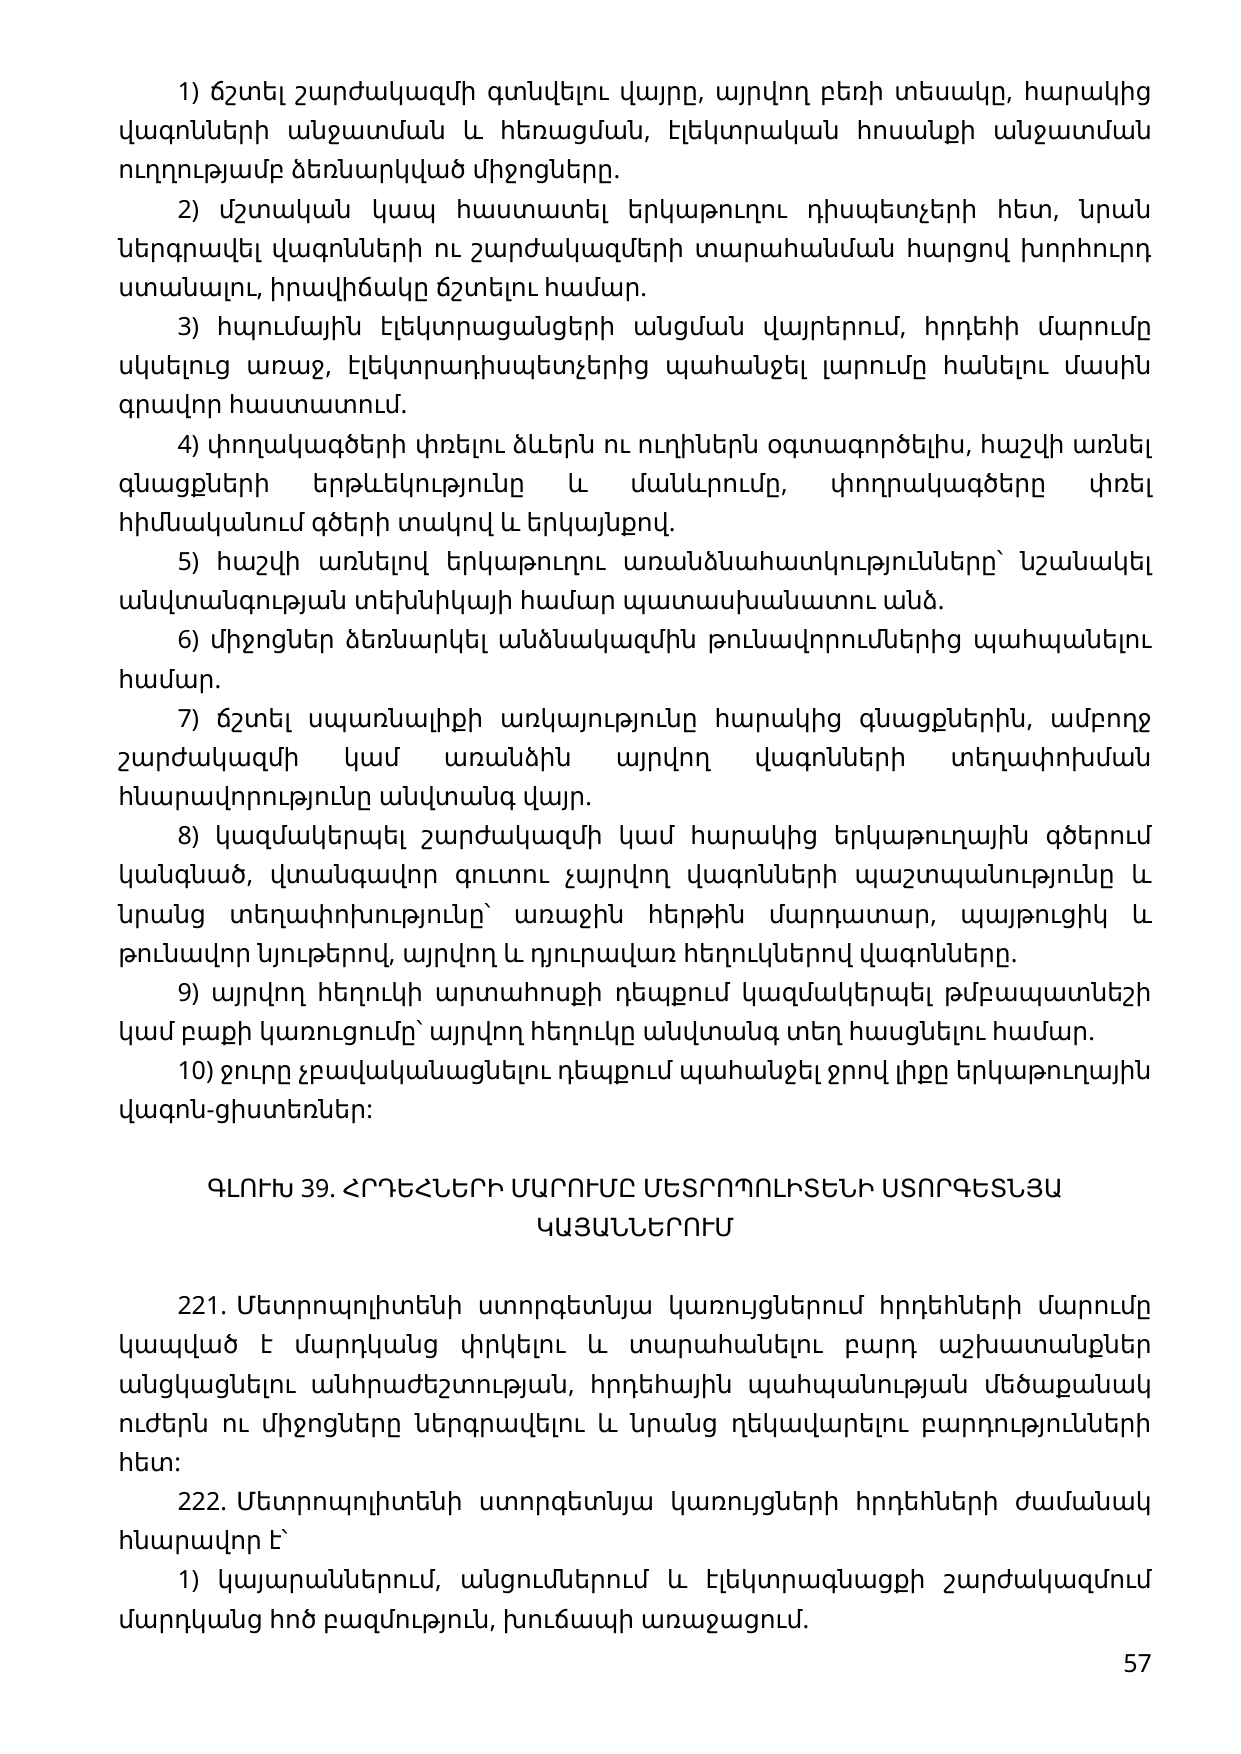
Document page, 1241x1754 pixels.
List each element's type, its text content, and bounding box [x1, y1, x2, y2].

text 2) մշտական կապ հաստատել երկաթուղու դիսպետչերի հետ, նրան ներգրավել վագոնների ու շարժակազմերի տարահանման հարցով խորհուրդ ստանալու, իրավիճակը ճշտելու համար. [118, 191, 1152, 304]
text ԳԼՈՒԽ 39. ՀՐԴԵՀՆԵՐԻ ՄԱՐՈՒՄԸ ՄԵՏՐՈՊՈԼԻՏԵՆԻ ՍՏՈՐԳԵՏՆՅԱ ԿԱՅԱՆՆԵՐՈՒՄ [118, 1171, 1152, 1244]
text 10) ջուրը չբավականացնելու դեպքում պահանջել ջրով լիքը երկաթուղային վագոն-ցիստեռներ: [118, 1053, 1152, 1126]
text 5) հաշվի առնելով երկաթուղու առանձնահատկությունները՝ նշանակել անվտանգության տեխնիկայի համար պատասխանատու անձ. [118, 544, 1152, 617]
text 6) միջոցներ ձեռնարկել անձնակազմին թունավորումներից պահպանելու համար. [118, 622, 1152, 695]
text 1) կայարաններում, անցումներում և էլեկտրագնացքի շարժակազմում մարդկանց հոծ բազմություն, խուճապի առաջացում. [118, 1562, 1152, 1635]
text 4) փողակագծերի փռելու ձևերն ու ուղիներն օգտագործելիս, հաշվի առնել գնացքների երթևեկությունը և մանևրումը, փողրակագծերը փռել հիմնականում գծերի տակով և երկայնքով. [118, 426, 1152, 539]
text 8) կազմակերպել շարժակազմի կամ հարակից երկաթուղային գծերում կանգնած, վտանգավոր գուտու չայրվող վագոնների պաշտպանությունը և նրանց տեղափոխությունը՝ առաջին հերթին մարդատար, պայթուցիկ և թունավոր նյութերով, այրվող և դյուրավառ հեղուկներով վագոնները. [118, 818, 1152, 969]
list Մետրոպոլիտենի ստորգետնյա կառույցներում հրդեհների մարումը կապված է մարդկանց փրկելու և տարահանելու բարդ աշխատանքներ անցկացնելու անհրաժեշտության, հրդեհային պահպանության մեծաքանակ ուժերն ու միջոցները ներգրավելու և նրանց ղեկավարելու բարդությունների հետ: [118, 1288, 1152, 1479]
text 3) հպումային էլեկտրացանցերի անցման վայրերում, հրդեհի մարումը սկսելուց առաջ, էլեկտրադիսպետչերից պահանջել լարումը հանելու մասին գրավոր հաստատում. [118, 309, 1152, 421]
list Մետրոպոլիտենի ստորգետնյա կառույցների հրդեհների ժամանակ հնարավոր է՝ [118, 1484, 1152, 1557]
text 1) ճշտել շարժակազմի գտնվելու վայրը, այրվող բեռի տեսակը, հարակից վագոնների անջատման և հեռացման, էլեկտրական հոսանքի անջատման ուղղությամբ ձեռնարկված միջոցները. [118, 74, 1152, 186]
text 7) ճշտել սպառնալիքի առկայությունը հարակից գնացքներին, ամբողջ շարժակազմի կամ առանձին այրվող վագոնների տեղափոխման հնարավորությունը անվտանգ վայր. [118, 701, 1152, 813]
text 9) այրվող հեղուկի արտահոսքի դեպքում կազմակերպել թմբապատնեշի կամ բաքի կառուցումը՝ այրվող հեղուկը անվտանգ տեղ հասցնելու համար. [118, 975, 1152, 1048]
